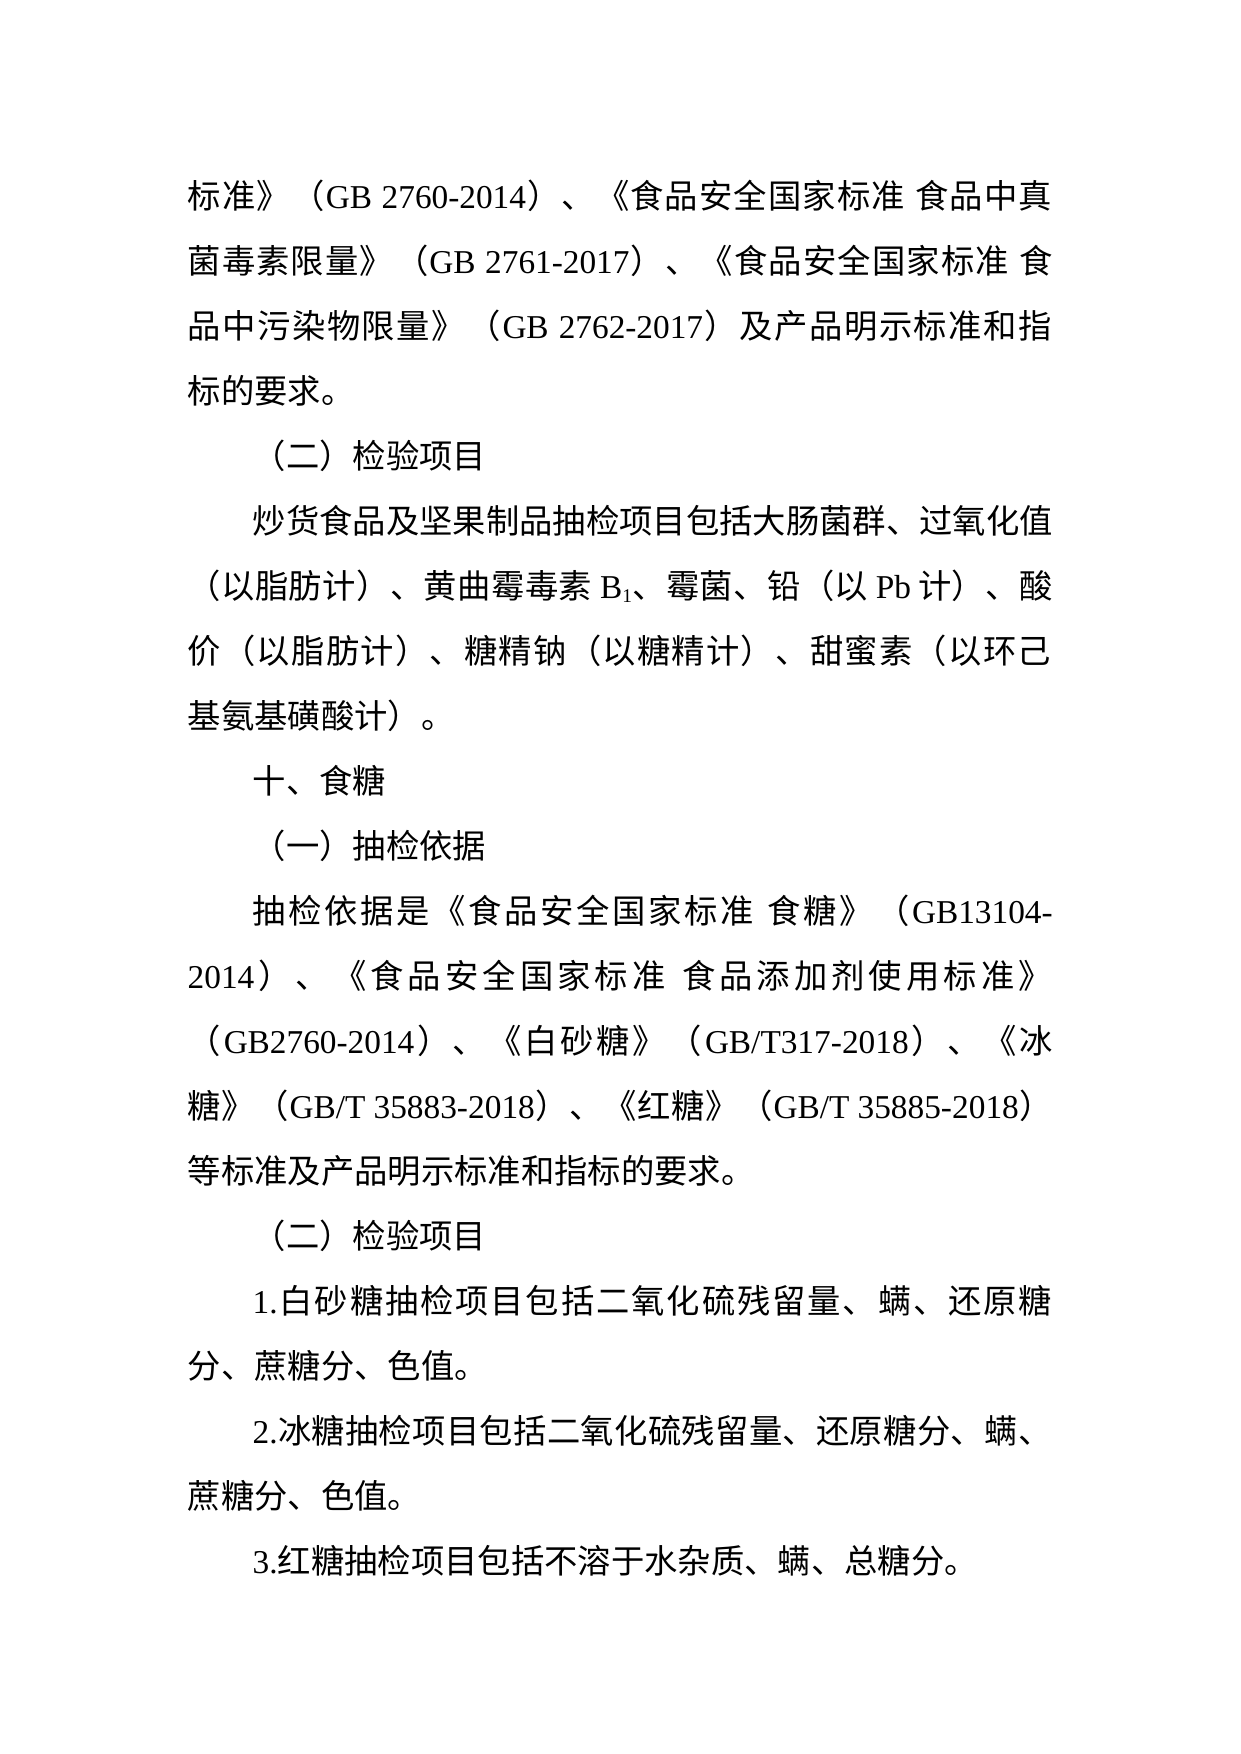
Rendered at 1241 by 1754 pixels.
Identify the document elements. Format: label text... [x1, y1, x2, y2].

text 炒货食品及坚果制品抽检项目包括大肠菌群、过氧化值（以脂肪计）、黄曲霉毒素B1、霉菌、铅（以Pb计）、酸价（以脂肪计）、糖精钠（以糖精计）、甜蜜素（以环己基氨基磺酸计）。 [187, 487, 1053, 747]
text 3.红糖抽检项目包括不溶于水杂质、螨、总糖分。 [187, 1527, 1053, 1592]
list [187, 162, 1053, 422]
list 抽检依据是《食品安全国家标准 食糖》（GB13104-2014）、《食品安全国家标准 食品添加剂使用标准》（GB2760-2014）、《白砂糖》（GB/T317-2018）、《冰糖》（GB/T 35883-2018）、《红糖》（GB/T 35885-2018）等标准及产品明示标准和指标的要求。 [187, 877, 1053, 1202]
text 1.白砂糖抽检项目包括二氧化硫残留量、螨、还原糖分、蔗糖分、色值。 [187, 1267, 1053, 1397]
list （二）检验项目 [187, 1202, 1053, 1267]
text 十、食糖 [187, 747, 1053, 812]
list （二）检验项目 [187, 422, 1053, 487]
text 2.冰糖抽检项目包括二氧化硫残留量、还原糖分、螨、蔗糖分、色值。 [187, 1397, 1053, 1527]
list （一）抽检依据 [187, 812, 1053, 877]
